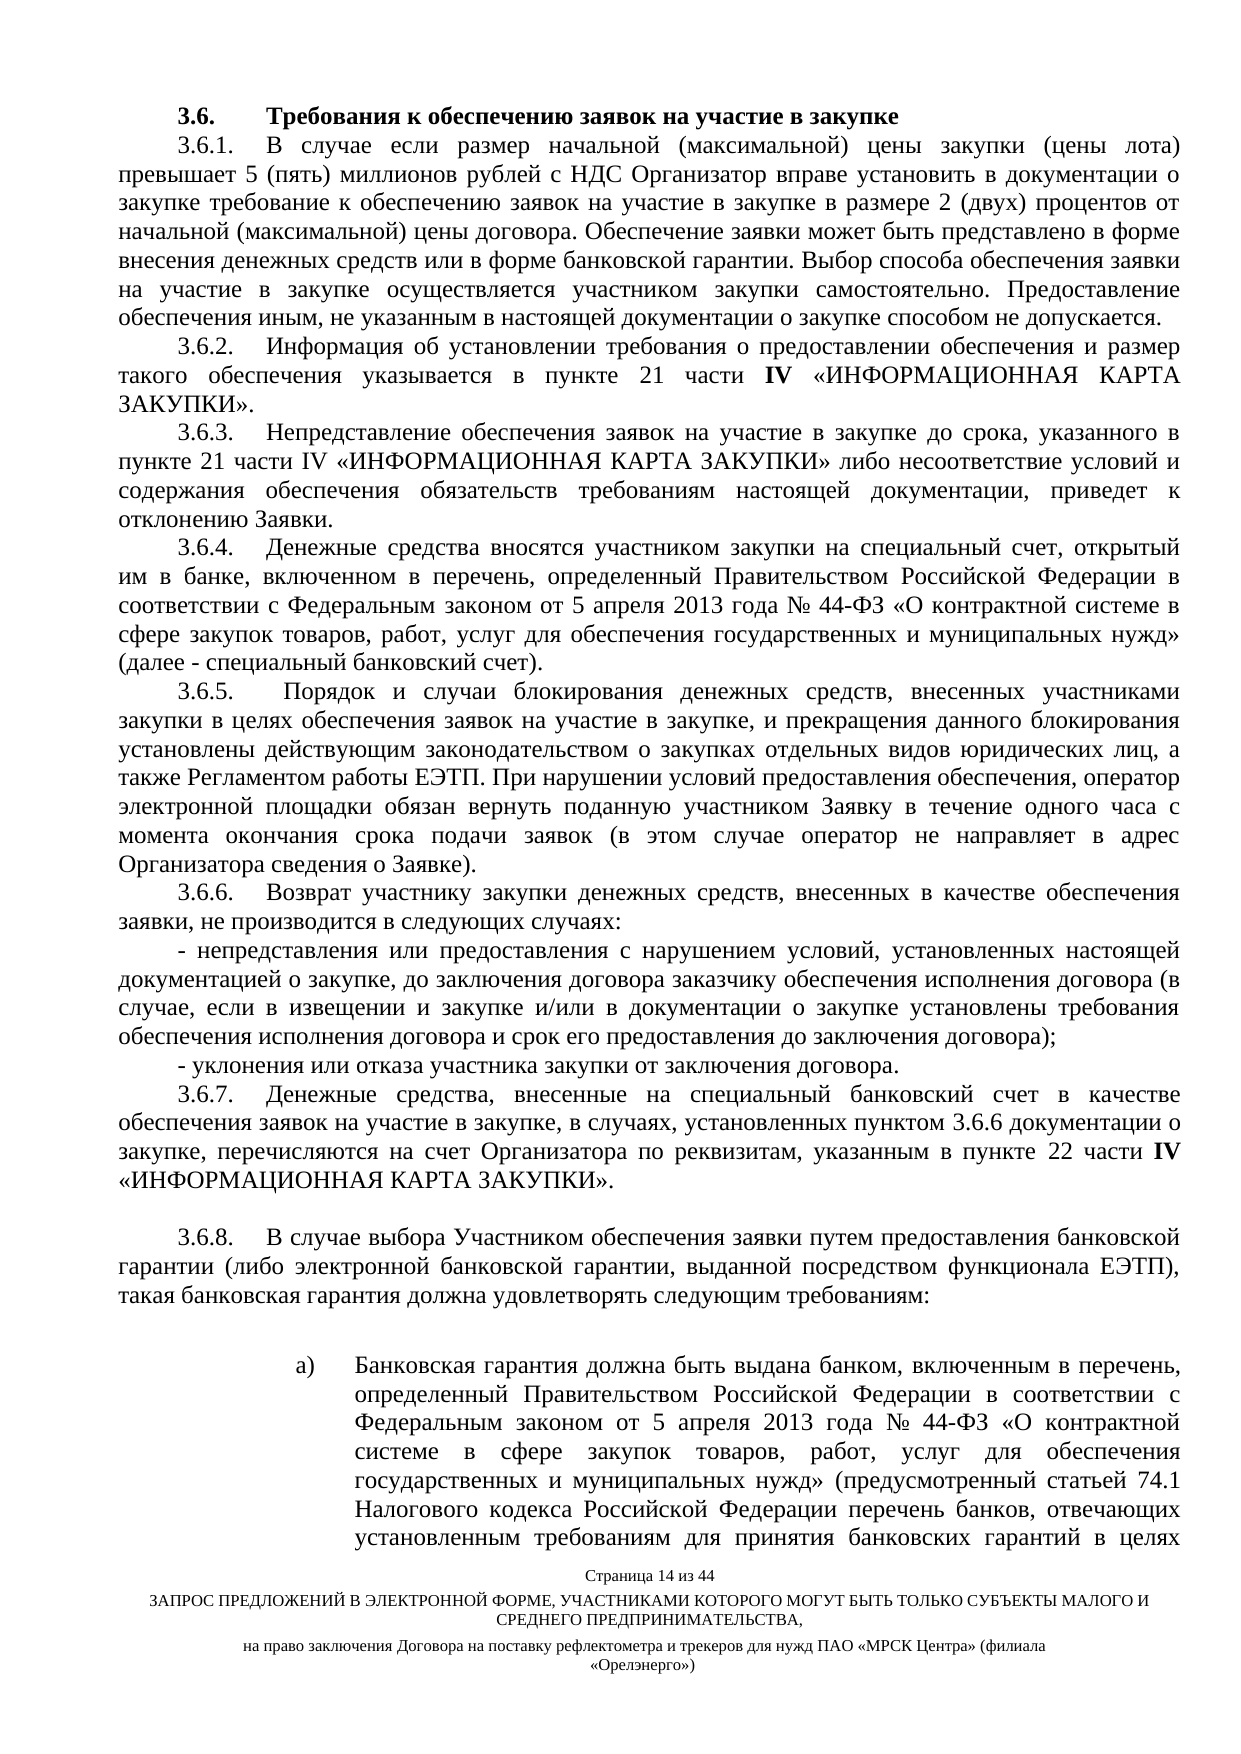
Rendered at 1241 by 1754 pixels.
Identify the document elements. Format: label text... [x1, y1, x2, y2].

subtitle В случае выбора Участником обеспечения заявки путем предоставления банковской гарантии (либо электронной банковской гарантии, выданной посредством функционала ЕЭТП), такая банковская гарантия должна удовлетворять следующим требованиям: [118, 1222, 1181, 1309]
subtitle Требования к обеспечению заявок на участие в закупке [118, 101, 1181, 130]
subtitle Денежные средства, внесенные на специальный банковский счет в качестве обеспечения заявок на участие в закупке, в случаях, установленных пунктом 3.6.6 документации о закупке, перечисляются на счет Организатора по реквизитам, указанным в пункте 22 части IV «ИНФОРМАЦИОННАЯ КАРТА ЗАКУПКИ». [118, 1079, 1181, 1194]
text - уклонения или отказа участника закупки от заключения договора. [118, 1050, 1181, 1079]
text - непредставления или предоставления с нарушением условий, установленных настоящей документацией о закупке, до заключения договора заказчику обеспечения исполнения договора (в случае, если в извещении и закупке и/или в документации о закупке установлены требования обеспечения исполнения договора и срок его предоставления до заключения договора); [118, 935, 1181, 1050]
subtitle Непредставление обеспечения заявок на участие в закупке до срока, указанного в пункте 21 части IV «ИНФОРМАЦИОННАЯ КАРТА ЗАКУПКИ» либо несоответствие условий и содержания обеспечения обязательств требованиям настоящей документации, приведет к отклонению Заявки. [118, 417, 1181, 532]
subtitle Возврат участнику закупки денежных средств, внесенных в качестве обеспечения заявки, не производится в следующих случаях: [118, 877, 1181, 935]
subtitle Денежные средства вносятся участником закупки на специальный счет, открытый им в банке, включенном в перечень, определенный Правительством Российской Федерации в соответствии с Федеральным законом от 5 апреля 2013 года № 44-ФЗ «О контрактной системе в сфере закупок товаров, работ, услуг для обеспечения государственных и муниципальных нужд» (далее - специальный банковский счет). [118, 532, 1181, 676]
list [295, 1350, 1181, 1551]
subtitle Порядок и случаи блокирования денежных средств, внесенных участниками закупки в целях обеспечения заявок на участие в закупке, и прекращения данного блокирования установлены действующим законодательством о закупках отдельных видов юридических лиц, а также Регламентом работы ЕЭТП. При нарушении условий предоставления обеспечения, оператор электронной площадки обязан вернуть поданную участником Заявку в течение одного часа с момента окончания срока подачи заявок (в этом случае оператор не направляет в адрес Организатора сведения о Заявке). [118, 676, 1181, 877]
subtitle Информация об установлении требования о предоставлении обеспечения и размер такого обеспечения указывается в пункте 21 части IV «ИНФОРМАЦИОННАЯ КАРТА ЗАКУПКИ». [118, 331, 1181, 417]
subtitle В случае если размер начальной (максимальной) цены закупки (цены лота) превышает 5 (пять) миллионов рублей с НДС Организатор вправе установить в документации о закупке требование к обеспечению заявок на участие в закупке в размере 2 (двух) процентов от начальной (максимальной) цены договора. Обеспечение заявки может быть представлено в форме внесения денежных средств или в форме банковской гарантии. Выбор способа обеспечения заявки на участие в закупке осуществляется участником закупки самостоятельно. Предоставление обеспечения иным, не указанным в настоящей документации о закупке способом не допускается. [118, 130, 1181, 331]
